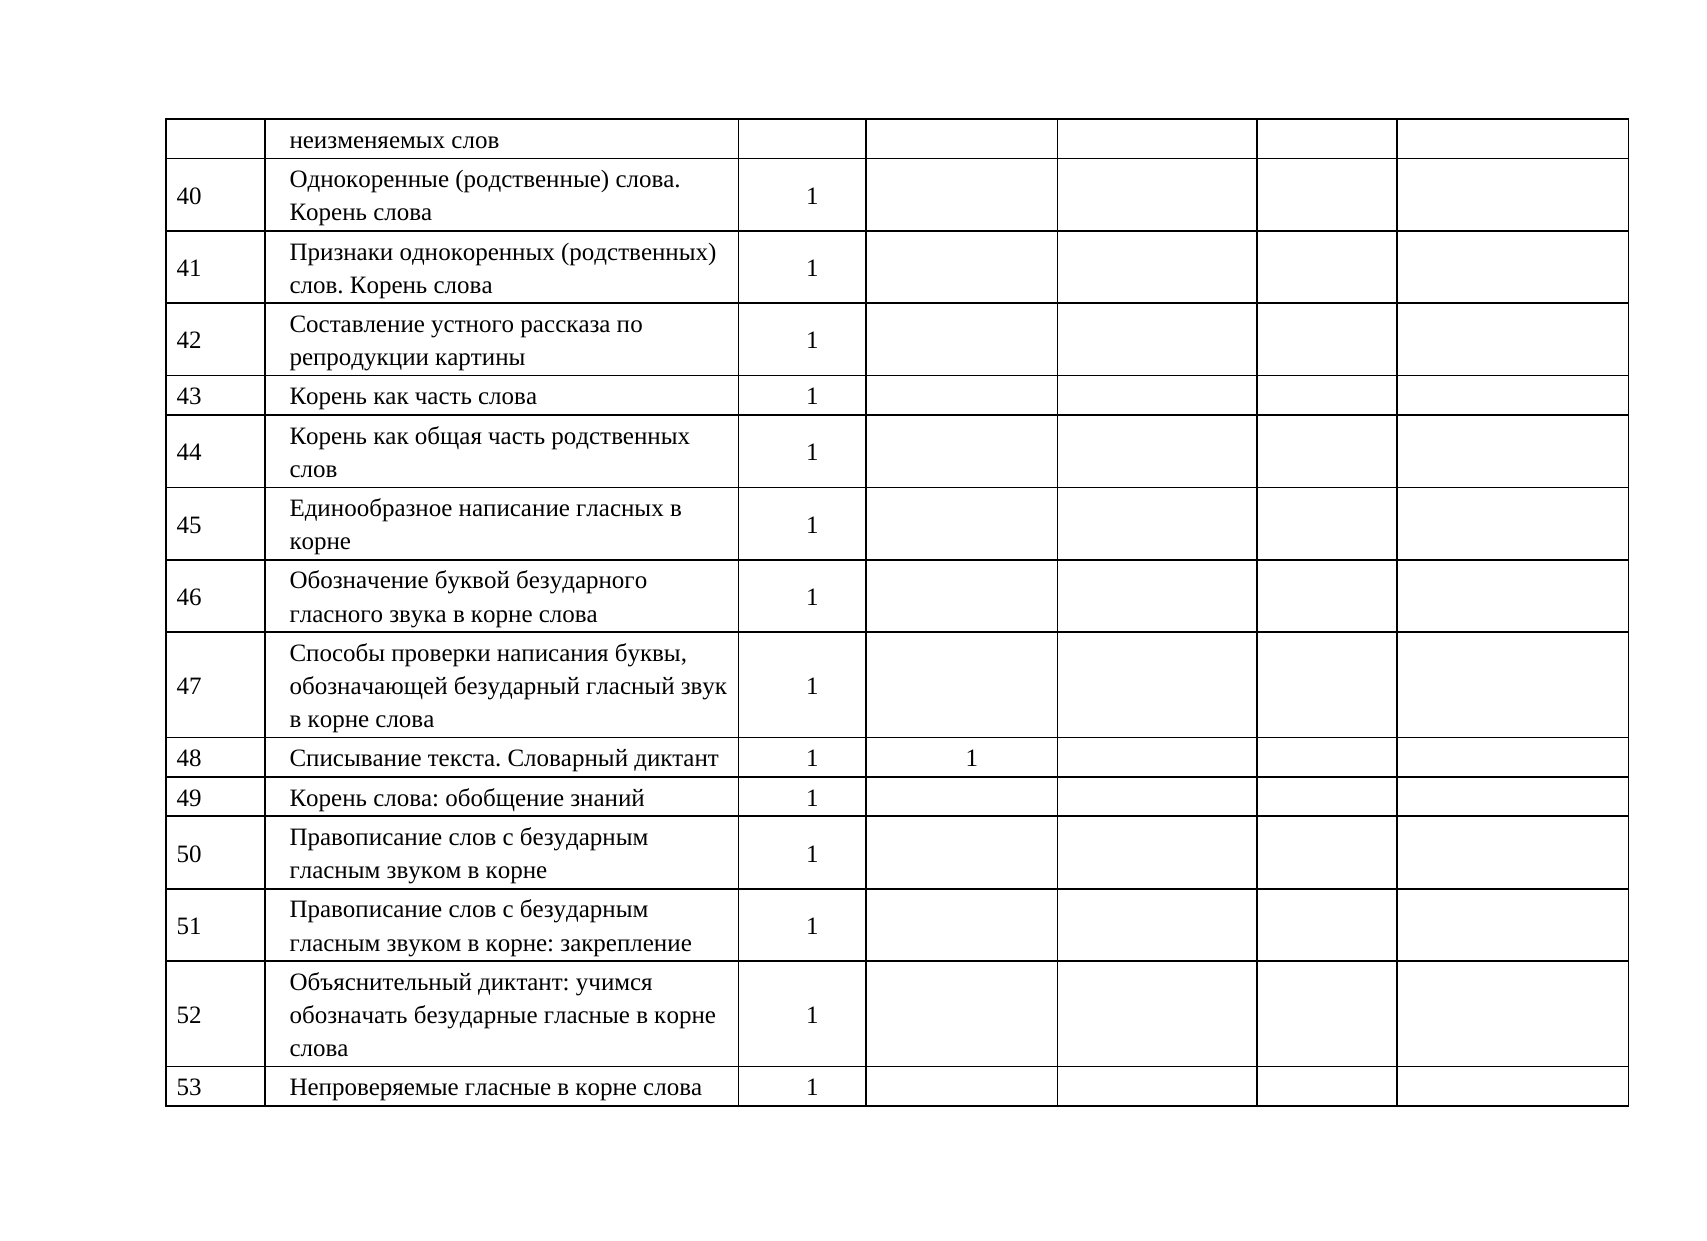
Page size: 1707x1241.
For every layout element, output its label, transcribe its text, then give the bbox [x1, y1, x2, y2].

table_cell [1058, 890, 1256, 960]
table_cell Непроверяемые гласные в корне слова [266, 1067, 738, 1105]
table_cell [1398, 561, 1628, 631]
table_cell 46 [167, 561, 264, 631]
table_cell 45 [167, 488, 264, 559]
table_cell [1058, 817, 1256, 888]
table_cell [1258, 159, 1396, 230]
table_cell [1398, 304, 1628, 375]
table_cell [1258, 1067, 1396, 1105]
table_cell [867, 159, 1057, 230]
table_cell 40 [167, 159, 264, 230]
table_cell [1058, 1067, 1256, 1105]
table_cell 1 [739, 120, 865, 157]
table_cell [1398, 962, 1628, 1066]
table_cell 1 [867, 738, 1057, 776]
table_cell [1258, 817, 1396, 888]
table_cell 1 [739, 304, 865, 375]
table_cell [867, 120, 1057, 157]
table_cell [867, 778, 1057, 815]
table_cell [1258, 376, 1396, 414]
table_cell 52 [167, 962, 264, 1066]
table_cell Корень как часть слова [266, 376, 738, 414]
table_cell 47 [167, 633, 264, 737]
table_cell [867, 488, 1057, 559]
table_cell [1058, 962, 1256, 1066]
table_cell [1058, 488, 1256, 559]
table_cell 1 [739, 962, 865, 1066]
table_cell 44 [167, 416, 264, 486]
table_cell Правописание слов с безударным гласным звуком в корне: закрепление [266, 890, 738, 960]
table_cell Корень как общая часть родственных слов [266, 416, 738, 486]
table_cell Объяснительный диктант: учимся обозначать безударные гласные в корне слова [266, 962, 738, 1066]
table_cell [1398, 120, 1628, 157]
table_cell 1 [739, 633, 865, 737]
table_cell [1398, 416, 1628, 486]
table_cell 1 [739, 738, 865, 776]
table_cell [1058, 376, 1256, 414]
table_cell [1398, 633, 1628, 737]
table_cell [1258, 778, 1396, 815]
table_cell 1 [739, 778, 865, 815]
table_cell [867, 890, 1057, 960]
table_cell [1058, 304, 1256, 375]
table_cell [1258, 633, 1396, 737]
table_cell [1058, 561, 1256, 631]
table_cell [1258, 738, 1396, 776]
table_cell [867, 817, 1057, 888]
table_cell [867, 376, 1057, 414]
table_cell 1 [739, 376, 865, 414]
table_cell Однокоренные (родственные) слова. Корень слова [266, 159, 738, 230]
table_cell 1 [739, 159, 865, 230]
table_cell 1 [739, 817, 865, 888]
table_cell [867, 232, 1057, 302]
table_cell Корень слова: обобщение знаний [266, 778, 738, 815]
table_cell [1258, 890, 1396, 960]
table_cell 1 [739, 561, 865, 631]
table_cell [1398, 778, 1628, 815]
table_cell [266, 120, 738, 157]
table_cell 51 [167, 890, 264, 960]
table_cell [1398, 376, 1628, 414]
table_cell 53 [167, 1067, 264, 1105]
table_cell [1058, 416, 1256, 486]
table_cell [1058, 778, 1256, 815]
table_cell [1258, 120, 1396, 157]
table_cell Признаки однокоренных (родственных) слов. Корень слова [266, 232, 738, 302]
table_cell Обозначение буквой безударного гласного звука в корне слова [266, 561, 738, 631]
table_cell [867, 416, 1057, 486]
table_cell [1398, 1067, 1628, 1105]
table_cell [1398, 488, 1628, 559]
table_cell [867, 304, 1057, 375]
table_cell 41 [167, 232, 264, 302]
table_cell [1258, 304, 1396, 375]
table_cell 50 [167, 817, 264, 888]
table_cell [1258, 962, 1396, 1066]
table_cell [867, 633, 1057, 737]
table_cell 49 [167, 778, 264, 815]
table_cell 1 [739, 488, 865, 559]
table_cell 43 [167, 376, 264, 414]
table_cell [1398, 738, 1628, 776]
table_cell 42 [167, 304, 264, 375]
table_cell [1398, 159, 1628, 230]
table_cell 39 [167, 120, 264, 157]
table_cell [1058, 633, 1256, 737]
table_cell [1058, 120, 1256, 157]
table_cell 48 [167, 738, 264, 776]
table_cell [1058, 159, 1256, 230]
table_cell 1 [739, 416, 865, 486]
table_cell Единообразное написание гласных в корне [266, 488, 738, 559]
table_cell 1 [739, 1067, 865, 1105]
table_cell [867, 1067, 1057, 1105]
table_cell [1398, 890, 1628, 960]
table_cell [1258, 416, 1396, 486]
table_cell [1398, 232, 1628, 302]
table_cell [1398, 817, 1628, 888]
table_cell [1058, 232, 1256, 302]
table_cell [1258, 232, 1396, 302]
table_cell [867, 561, 1057, 631]
table_cell [1258, 488, 1396, 559]
table_cell [1058, 738, 1256, 776]
table_cell Правописание слов с безударным гласным звуком в корне [266, 817, 738, 888]
table_cell 1 [739, 890, 865, 960]
table_cell Списывание текста. Словарный диктант [266, 738, 738, 776]
table_cell Способы проверки написания буквы, обозначающей безударный гласный звук в корне слова [266, 633, 738, 737]
table_cell [867, 962, 1057, 1066]
table_cell [1258, 561, 1396, 631]
table_cell Составление устного рассказа по репродукции картины [266, 304, 738, 375]
table_cell 1 [739, 232, 865, 302]
